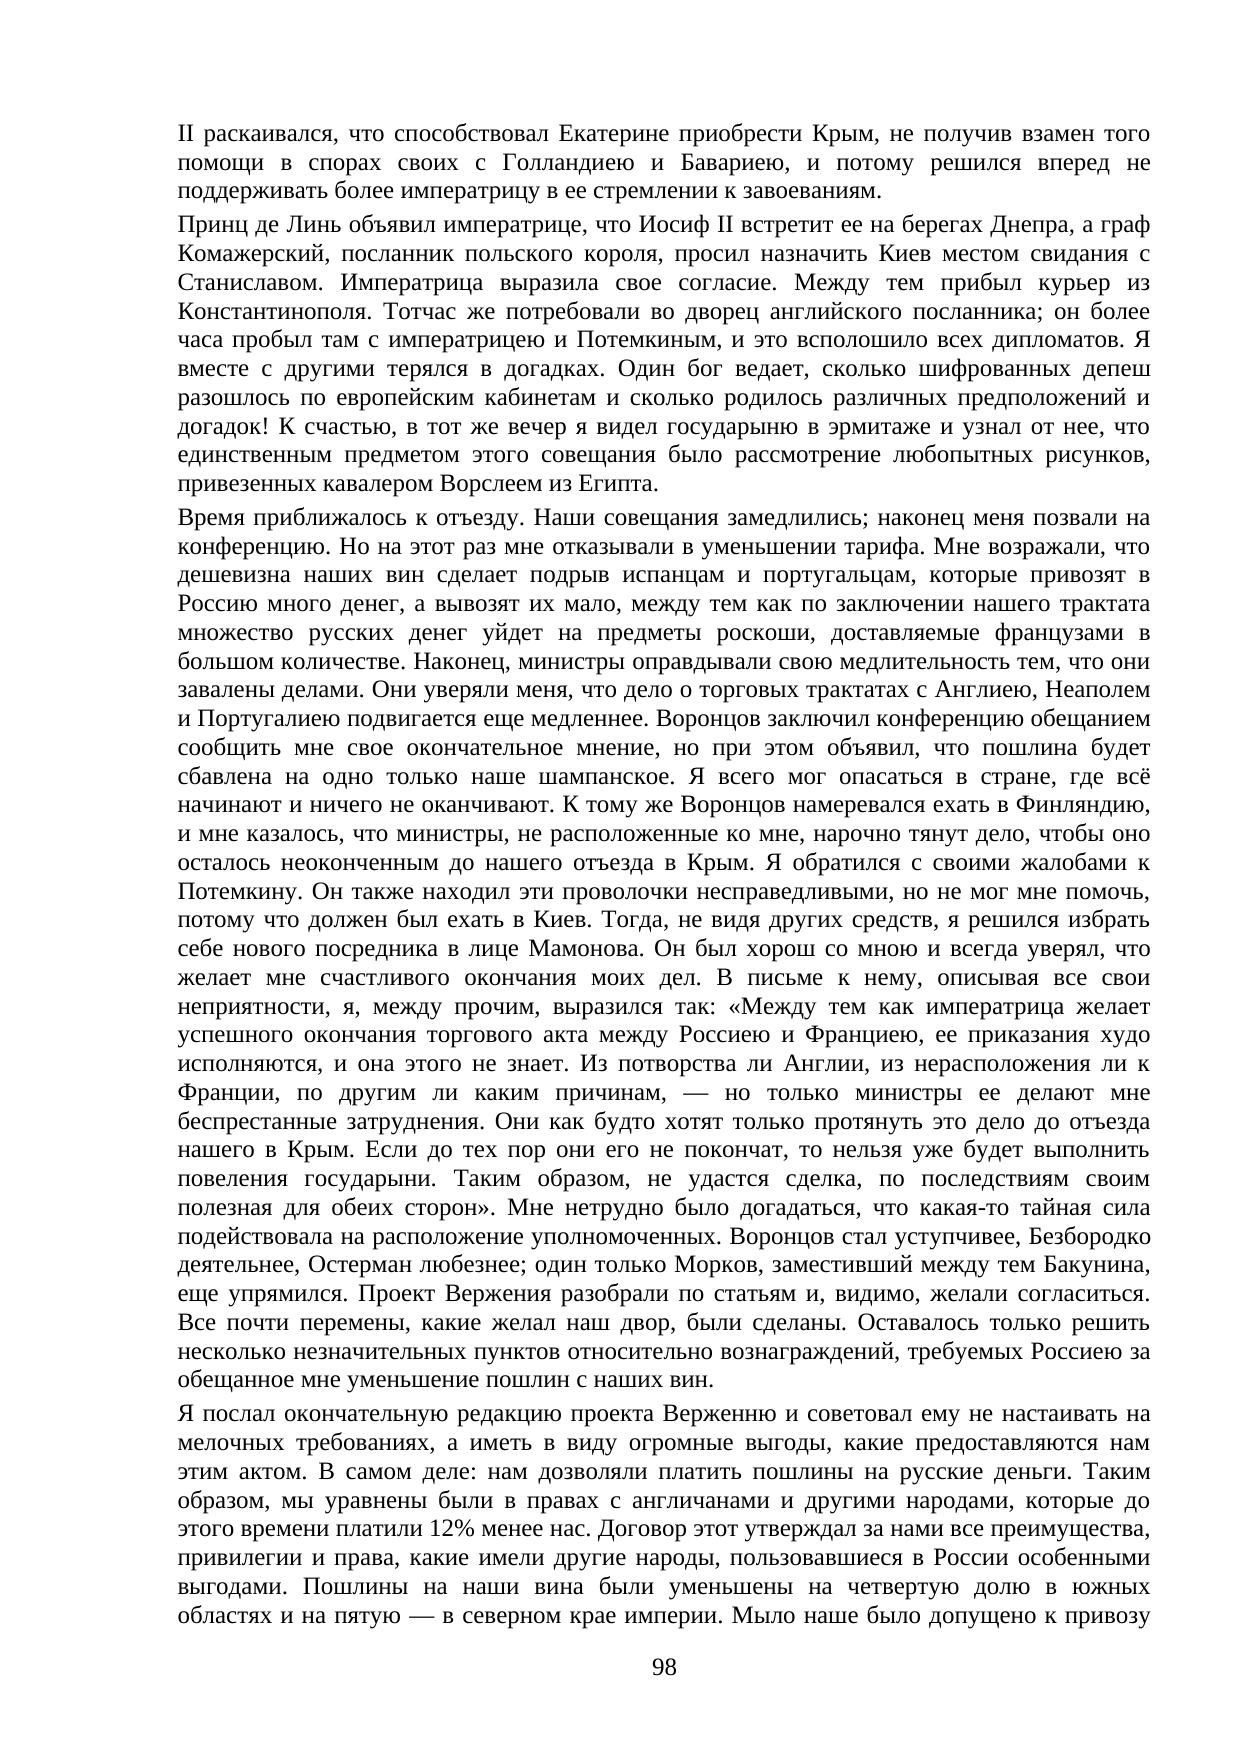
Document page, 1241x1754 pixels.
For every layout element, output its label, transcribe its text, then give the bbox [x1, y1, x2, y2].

text Время приближалось к отъезду. Наши совещания замедлились; наконец меня позвали на конференцию. Но на этот раз мне отказывали в уменьшении тарифа. Мне возражали, что дешевизна наших вин сделает подрыв испанцам и португальцам, которые привозят в Россию много денег, а вывозят их мало, между тем как по заключении нашего трактата множество русских денег уйдет на предметы роскоши, доставляемые французами в большом количестве. Наконец, министры оправдывали свою медлительность тем, что они завалены делами. Они уверяли меня, что дело о торговых трактатах с Англиею, Неаполем и Португалиею подвигается еще медленнее. Воронцов заключил конференцию обещанием сообщить мне свое окончательное мнение, но при этом объявил, что пошлина будет сбавлена на одно только наше шампанское. Я всего мог опасаться в стране, где всё начинают и ничего не оканчивают. К тому же Воронцов намеревался ехать в Финляндию, и мне казалось, что министры, не расположенные ко мне, нарочно тянут дело, чтобы оно осталось неоконченным до нашего отъезда в Крым. Я обратился с своими жалобами к Потемкину. Он также находил эти проволочки несправедливыми, но не мог мне помочь, потому что должен был ехать в Киев. Тогда, не видя других средств, я решился избрать себе нового посредника в лице Мамонова. Он был хорош со мною и всегда уверял, что желает мне счастливого окончания моих дел. В письме к нему, описывая все свои неприятности, я, между прочим, выразился так: «Между тем как императрица желает успешного окончания торгового акта между Россиею и Франциею, ее приказания худо исполняются, и она этого не знает. Из потворства ли Англии, из нерасположения ли к Франции, по другим ли каким причинам, — но только министры ее делают мне беспрестанные затруднения. Они как будто хотят только протянуть это дело до отъезда нашего в Крым. Если до тех пор они его не покончат, то нельзя уже будет выполнить повеления государыни. Таким образом, не удастся сделка, по последствиям своим полезная для обеих сторон». Мне нетрудно было догадаться, что какая-то тайная сила подействовала на расположение уполномоченных. Воронцов стал уступчивее, Безбородко деятельнее, Остерман любезнее; один только Морков, заместивший между тем Бакунина, еще упрямился. Проект Вержения разобрали по статьям и, видимо, желали согласиться. Все почти перемены, какие желал наш двор, были сделаны. Оставалось только решить несколько незначительных пунктов относительно вознаграждений, требуемых Россиею за обещанное мне уменьшение пошлин с наших вин. [177, 502, 1152, 1393]
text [177, 1398, 1152, 1628]
text Принц де Линь объявил императрице, что Иосиф II встретит ее на берегах Днепра, а граф Комажерский, посланник польского короля, просил назначить Киев местом свидания с Станиславом. Императрица выразила свое согласие. Между тем прибыл курьер из Константинополя. Тотчас же потребовали во дворец английского посланника; он более часа пробыл там с императрицею и Потемкиным, и это всполошило всех дипломатов. Я вместе с другими терялся в догадках. Один бог ведает, сколько шифрованных депеш разошлось по европейским кабинетам и сколько родилось различных предположений и догадок! К счастью, в тот же вечер я видел государыню в эрмитаже и узнал от нее, что единственным предметом этого совещания было рассмотрение любопытных рисунков, привезенных кавалером Ворслеем из Египта. [177, 209, 1152, 497]
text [177, 118, 1152, 204]
